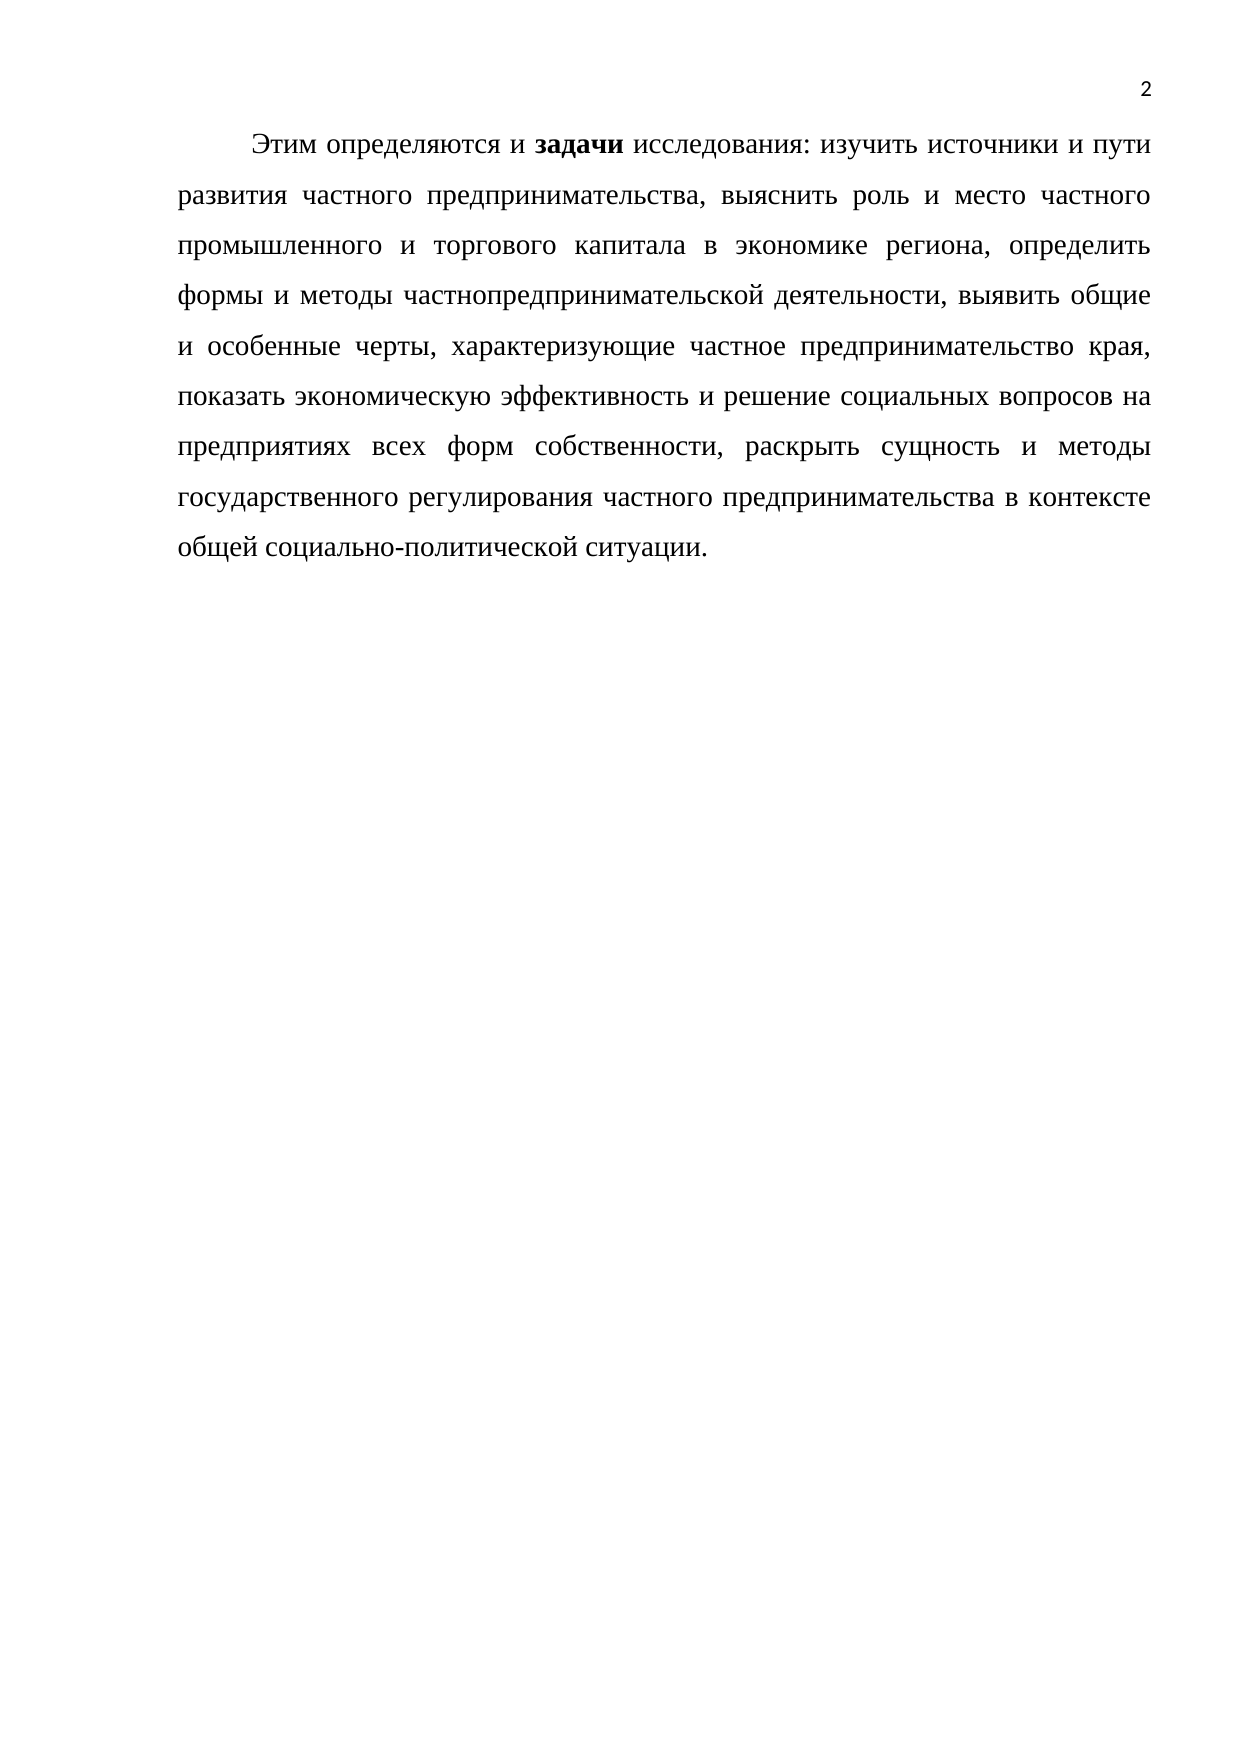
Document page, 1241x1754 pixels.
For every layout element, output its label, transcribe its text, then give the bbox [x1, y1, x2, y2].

text Этим определяются и задачи исследования: изучить источники и пути развития частного предпринимательства, выяснить роль и место частного промышленного и торгового капитала в экономике региона, определить формы и методы частнопредпринимательской деятельности, выявить общие и особенные черты, характеризующие частное предпринимательство края, показать экономическую эффективность и решение социальных вопросов на предприятиях всех форм собственности, раскрыть сущность и методы государственного регулирования частного предпринимательства в контексте общей социально-политической ситуации. [177, 126, 1152, 562]
